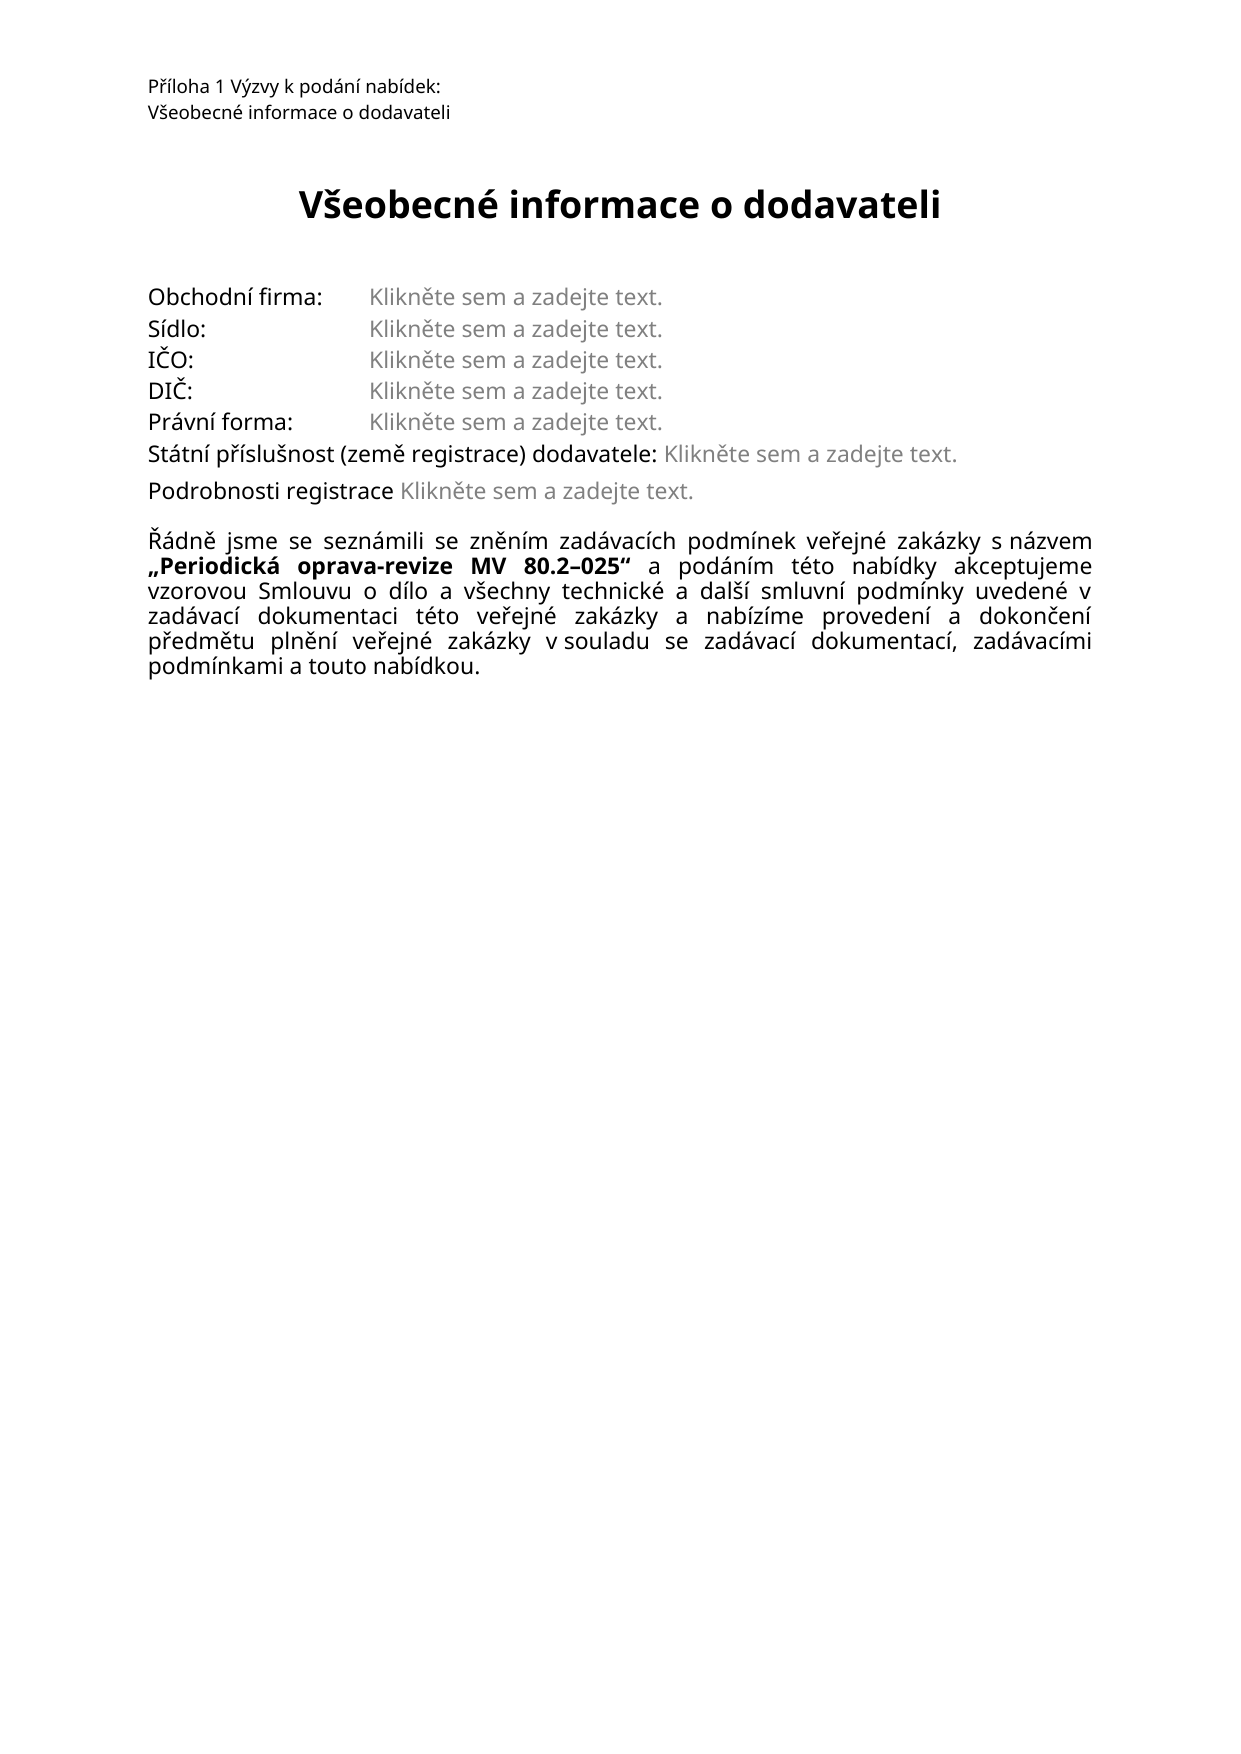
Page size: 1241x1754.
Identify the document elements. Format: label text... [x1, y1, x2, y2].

text Právní forma: [148, 411, 1093, 436]
text Obchodní firma: [148, 286, 1093, 311]
text DIČ: [148, 379, 1093, 404]
text Sídlo: [148, 317, 1093, 342]
text Řádně jsme se seznámili se zněním zadávacích podmínek veřejné zakázky s názvem „Periodická oprava-revize MV 80.2–025“ a podáním této nabídky akceptujeme vzorovou Smlouvu o dílo a všechny technické a další smluvní podmínky uvedené v zadávací dokumentaci této veřejné zakázky a nabízíme provedení a dokončení předmětu plnění veřejné zakázky v souladu se zadávací dokumentací, zadávacími podmínkami a touto nabídkou. [148, 529, 1093, 679]
text IČO: [148, 348, 1093, 373]
text Podrobnosti registrace [148, 479, 1093, 504]
text Státní příslušnost (země registrace) dodavatele: [148, 442, 1093, 467]
title Všeobecné informace o dodavateli [148, 178, 1093, 229]
